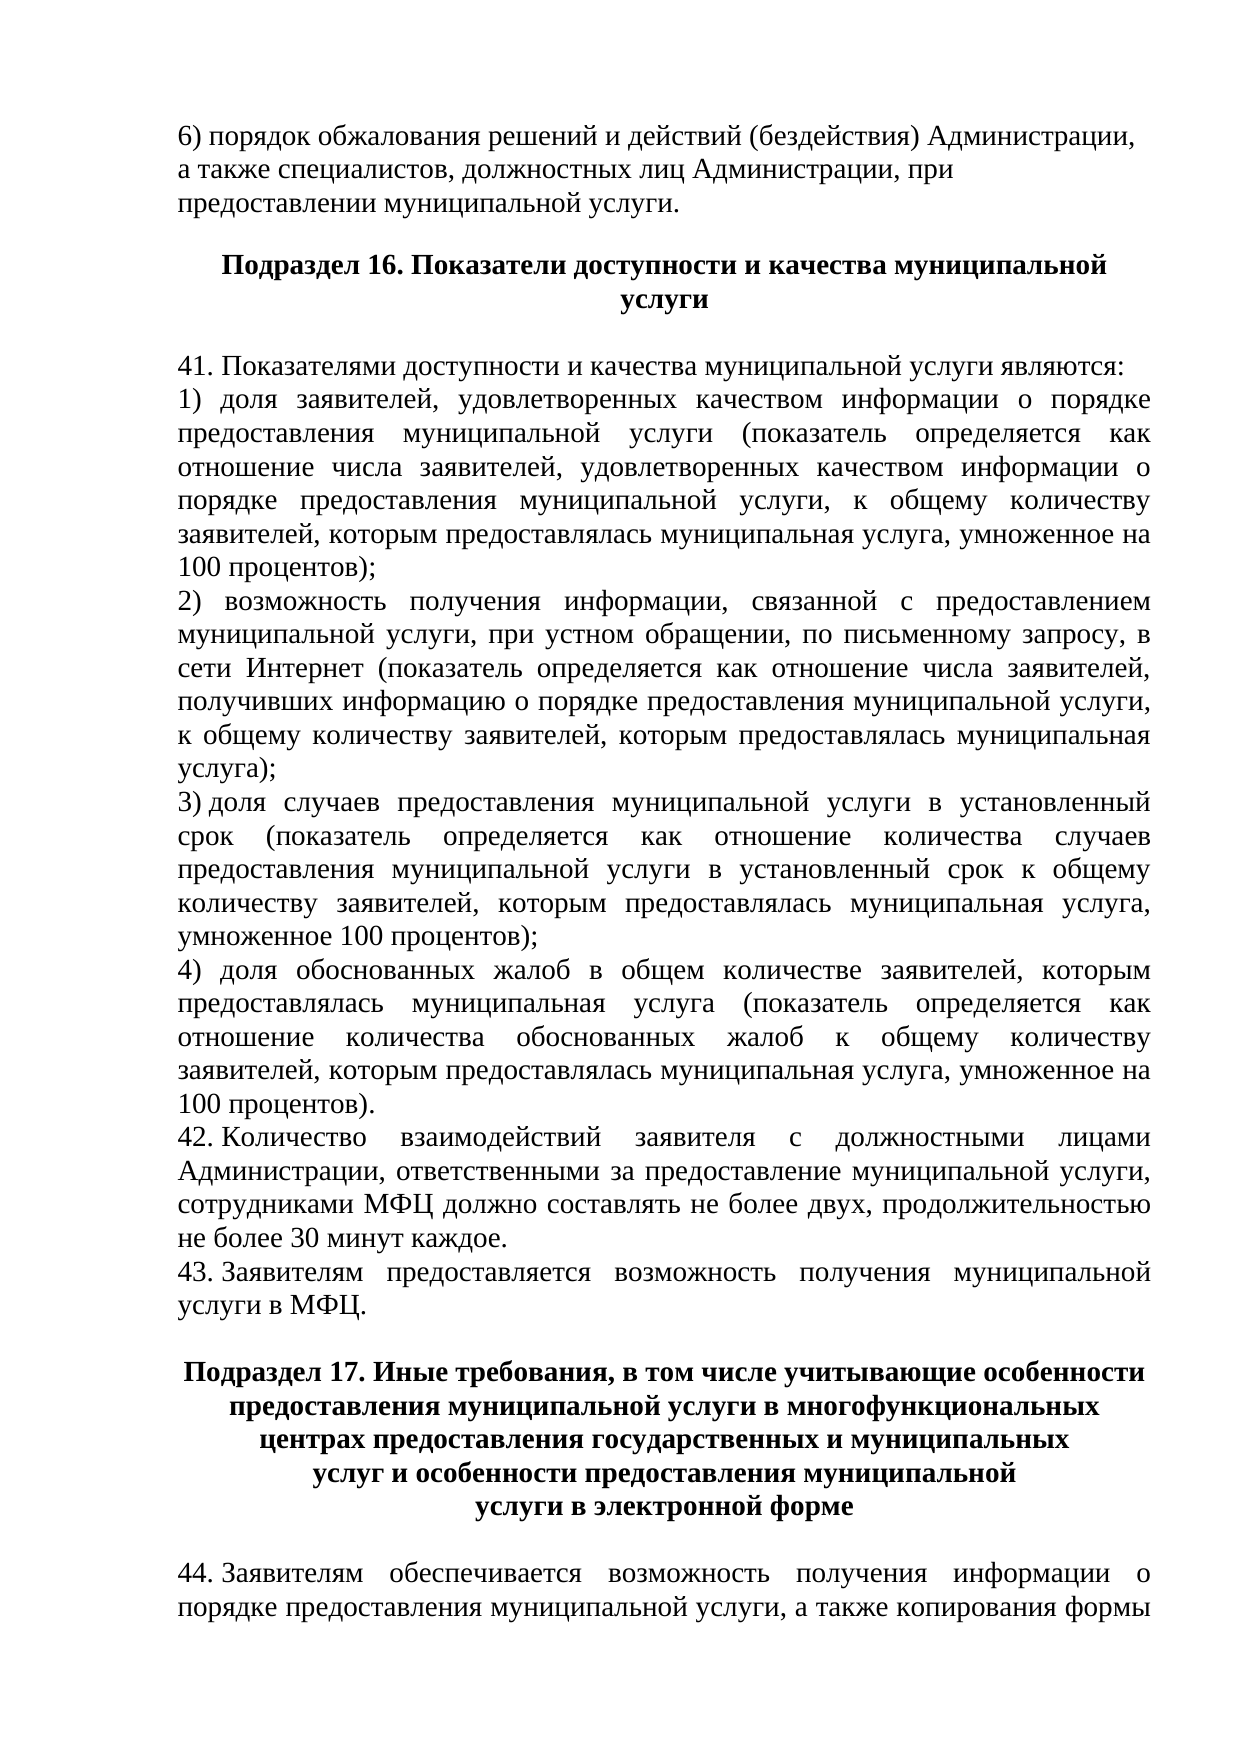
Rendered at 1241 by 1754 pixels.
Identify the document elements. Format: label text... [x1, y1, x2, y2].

text центрах предоставления государственных и муниципальных [177, 1421, 1152, 1455]
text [177, 1556, 1152, 1623]
text 2) возможность получения информации, связанной с предоставлением муниципальной услуги, при устном обращении, по письменному запросу, в сети Интернет (показатель определяется как отношение числа заявителей, получивших информацию о порядке предоставления муниципальной услуги, к общему количеству заявителей, которым предоставлялась муниципальная услуга); [177, 583, 1152, 784]
text услуг и особенности предоставления муниципальной [177, 1455, 1152, 1488]
text 6) порядок обжалования решений и действий (бездействия) Администрации, а также специалистов, должностных лиц Администрации, при предоставлении муниципальной услуги. [177, 118, 1152, 247]
text 4) доля обоснованных жалоб в общем количестве заявителей, которым предоставлялась муниципальная услуга (показатель определяется как отношение количества обоснованных жалоб к общему количеству заявителей, которым предоставлялась муниципальная услуга, умноженное на 100 процентов). [177, 952, 1152, 1119]
text Подраздел 16. Показатели доступности и качества муниципальной услуги [177, 247, 1152, 314]
text 3) доля случаев предоставления муниципальной услуги в установленный срок (показатель определяется как отношение количества случаев предоставления муниципальной услуги в установленный срок к общему количеству заявителей, которым предоставлялась муниципальная услуга, умноженное 100 процентов); [177, 784, 1152, 952]
text 42. Количество взаимодействий заявителя с должностными лицами Администрации, ответственными за предоставление муниципальной услуги, сотрудниками МФЦ должно составлять не более двух, продолжительностью не более 30 минут каждое. [177, 1119, 1152, 1254]
text услуги в электронной форме [177, 1488, 1152, 1522]
text 43. Заявителям предоставляется возможность получения муниципальной услуги в МФЦ. [177, 1254, 1152, 1321]
text Подраздел 17. Иные требования, в том числе учитывающие особенности предоставления муниципальной услуги в многофункциональных [177, 1354, 1152, 1421]
text 41. Показателями доступности и качества муниципальной услуги являются: [177, 348, 1152, 382]
text 1) доля заявителей, удовлетворенных качеством информации о порядке предоставления муниципальной услуги (показатель определяется как отношение числа заявителей, удовлетворенных качеством информации о порядке предоставления муниципальной услуги, к общему количеству заявителей, которым предоставлялась муниципальная услуга, умноженное на 100 процентов); [177, 382, 1152, 583]
